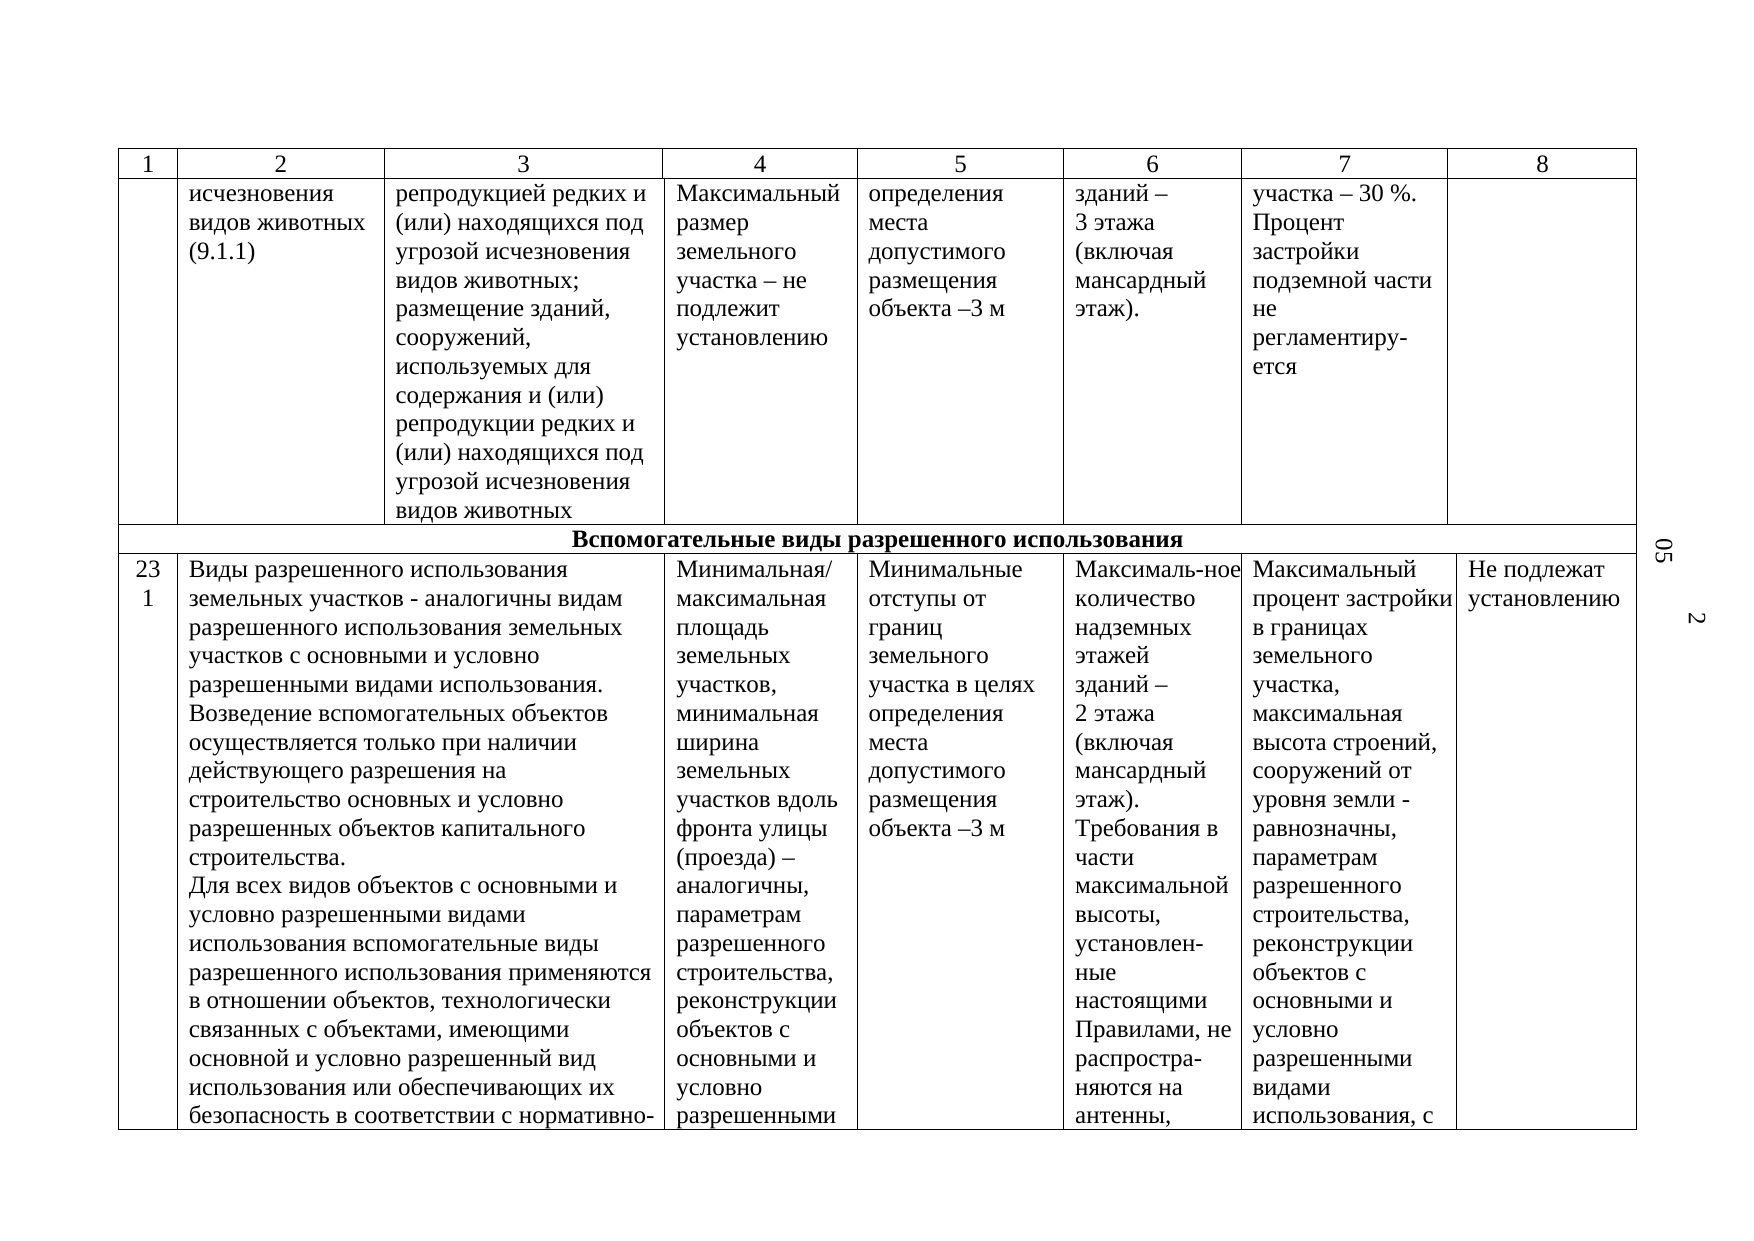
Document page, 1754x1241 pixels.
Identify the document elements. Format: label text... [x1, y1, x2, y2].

table_header 7 [1242, 149, 1447, 177]
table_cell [1242, 554, 1456, 1129]
table_header 8 [1448, 149, 1636, 177]
table_header 6 [1064, 149, 1241, 177]
table_cell Не подлежат установлению [1457, 554, 1636, 1129]
table_cell 231 [119, 554, 177, 1129]
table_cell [858, 179, 1063, 523]
table_header 5 [858, 149, 1063, 177]
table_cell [1242, 179, 1447, 523]
table_cell 22 [119, 179, 177, 523]
table_cell Вспомогательные виды разрешенного использования [119, 525, 1636, 553]
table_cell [1064, 554, 1241, 1129]
table_header 2 [178, 149, 384, 177]
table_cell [665, 554, 857, 1129]
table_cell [178, 179, 384, 523]
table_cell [1064, 179, 1241, 523]
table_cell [385, 179, 664, 523]
table_header 3 [385, 149, 662, 177]
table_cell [665, 179, 857, 523]
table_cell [858, 554, 1063, 1129]
table_header 4 [663, 149, 857, 177]
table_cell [178, 554, 664, 1129]
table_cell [1448, 179, 1636, 523]
table_header 1 [119, 149, 177, 177]
